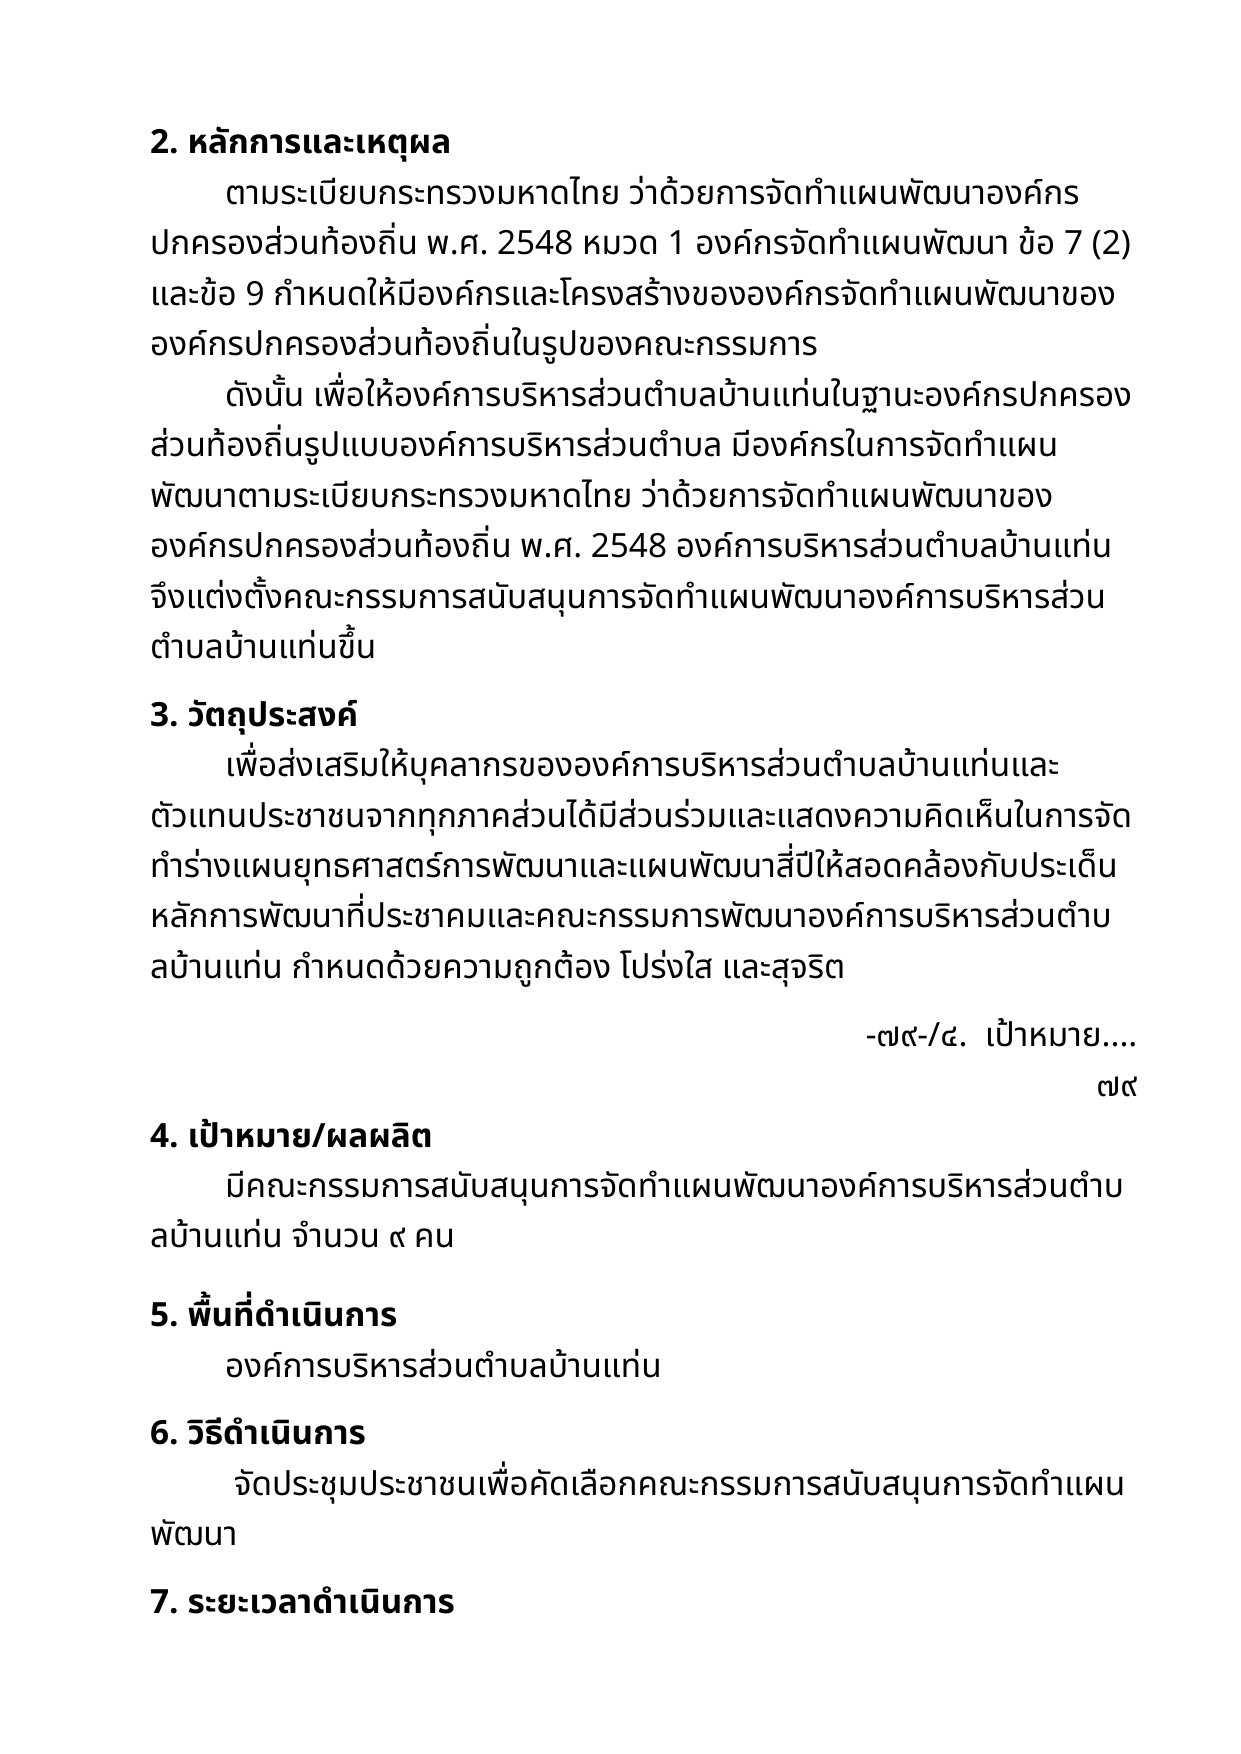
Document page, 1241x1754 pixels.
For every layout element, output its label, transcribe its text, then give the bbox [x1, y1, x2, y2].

list 4. เป้าหมาย/ผลผลิต [150, 1111, 1137, 1162]
list -๗๙-/๔. เป้าหมาย.... [150, 1010, 1137, 1061]
list ตามระเบียบกระทรวงมหาดไทย ว่าด้วยการจัดทําแผนพัฒนาองค์กรปกครองส่วนท้องถิ่น พ.ศ. 2548 หมวด 1 องค์กรจัดทําแผนพัฒนา ข้อ 7 (2) และข้อ 9 กําหนดให้มีองค์กรและโครงสร้างขององค์กรจัดทําแผนพัฒนาขององค์กรปกครองส่วนท้องถิ่นในรูปของคณะกรรมการ [150, 169, 1137, 371]
list 7. ระยะเวลาดําเนินการ [150, 1578, 1137, 1628]
list 3. วัตถุประสงค์ [150, 691, 1137, 741]
list ดังนั้น เพื่อให้องค์การบริหารส่วนตําบลบ้านแท่นในฐานะองค์กรปกครองส่วนท้องถิ่นรูปแบบองค์การบริหารส่วนตําบล มีองค์กรในการจัดทําแผนพัฒนาตามระเบียบกระทรวงมหาดไทย ว่าด้วยการจัดทําแผนพัฒนาขององค์กรปกครองส่วนท้องถิ่น พ.ศ. 2548 องค์การบริหารส่วนตําบลบ้านแท่นจึงแต่งตั้งคณะกรรมการสนับสนุนการจัดทําแผนพัฒนาองค์การบริหารส่วนตําบลบ้านแท่นขึ้น [150, 371, 1137, 673]
list เพื่อส่งเสริมให้บุคลากรขององค์การบริหารส่วนตําบลบ้านแท่นและตัวแทนประชาชนจากทุกภาคส่วนได้มีส่วนร่วมและแสดงความคิดเห็นในการจัดทําร่างแผนยุทธศาสตร์การพัฒนาและแผนพัฒนาสี่ปีให้สอดคล้องกับประเด็นหลักการพัฒนาที่ประชาคมและคณะกรรมการพัฒนาองค์การบริหารส่วนตําบลบ้านแท่น กําหนดด้วยความถูกต้อง โปร่งใส และสุจริต [150, 741, 1137, 993]
list 5. พื้นที่ดําเนินการ [150, 1291, 1137, 1342]
list 6. วิธีดําเนินการ [150, 1409, 1137, 1460]
list มีคณะกรรมการสนับสนุนการจัดทําแผนพัฒนาองค์การบริหารส่วนตําบลบ้านแท่น จํานวน ๙ คน [150, 1162, 1137, 1263]
list จัดประชุมประชาชนเพื่อคัดเลือกคณะกรรมการสนับสนุนการจัดทําแผนพัฒนา [150, 1460, 1137, 1561]
list องค์การบริหารส่วนตําบลบ้านแท่น [150, 1342, 1137, 1392]
list ๗๙ [150, 1061, 1137, 1111]
list 2. หลักการและเหตุผล [150, 118, 1137, 169]
